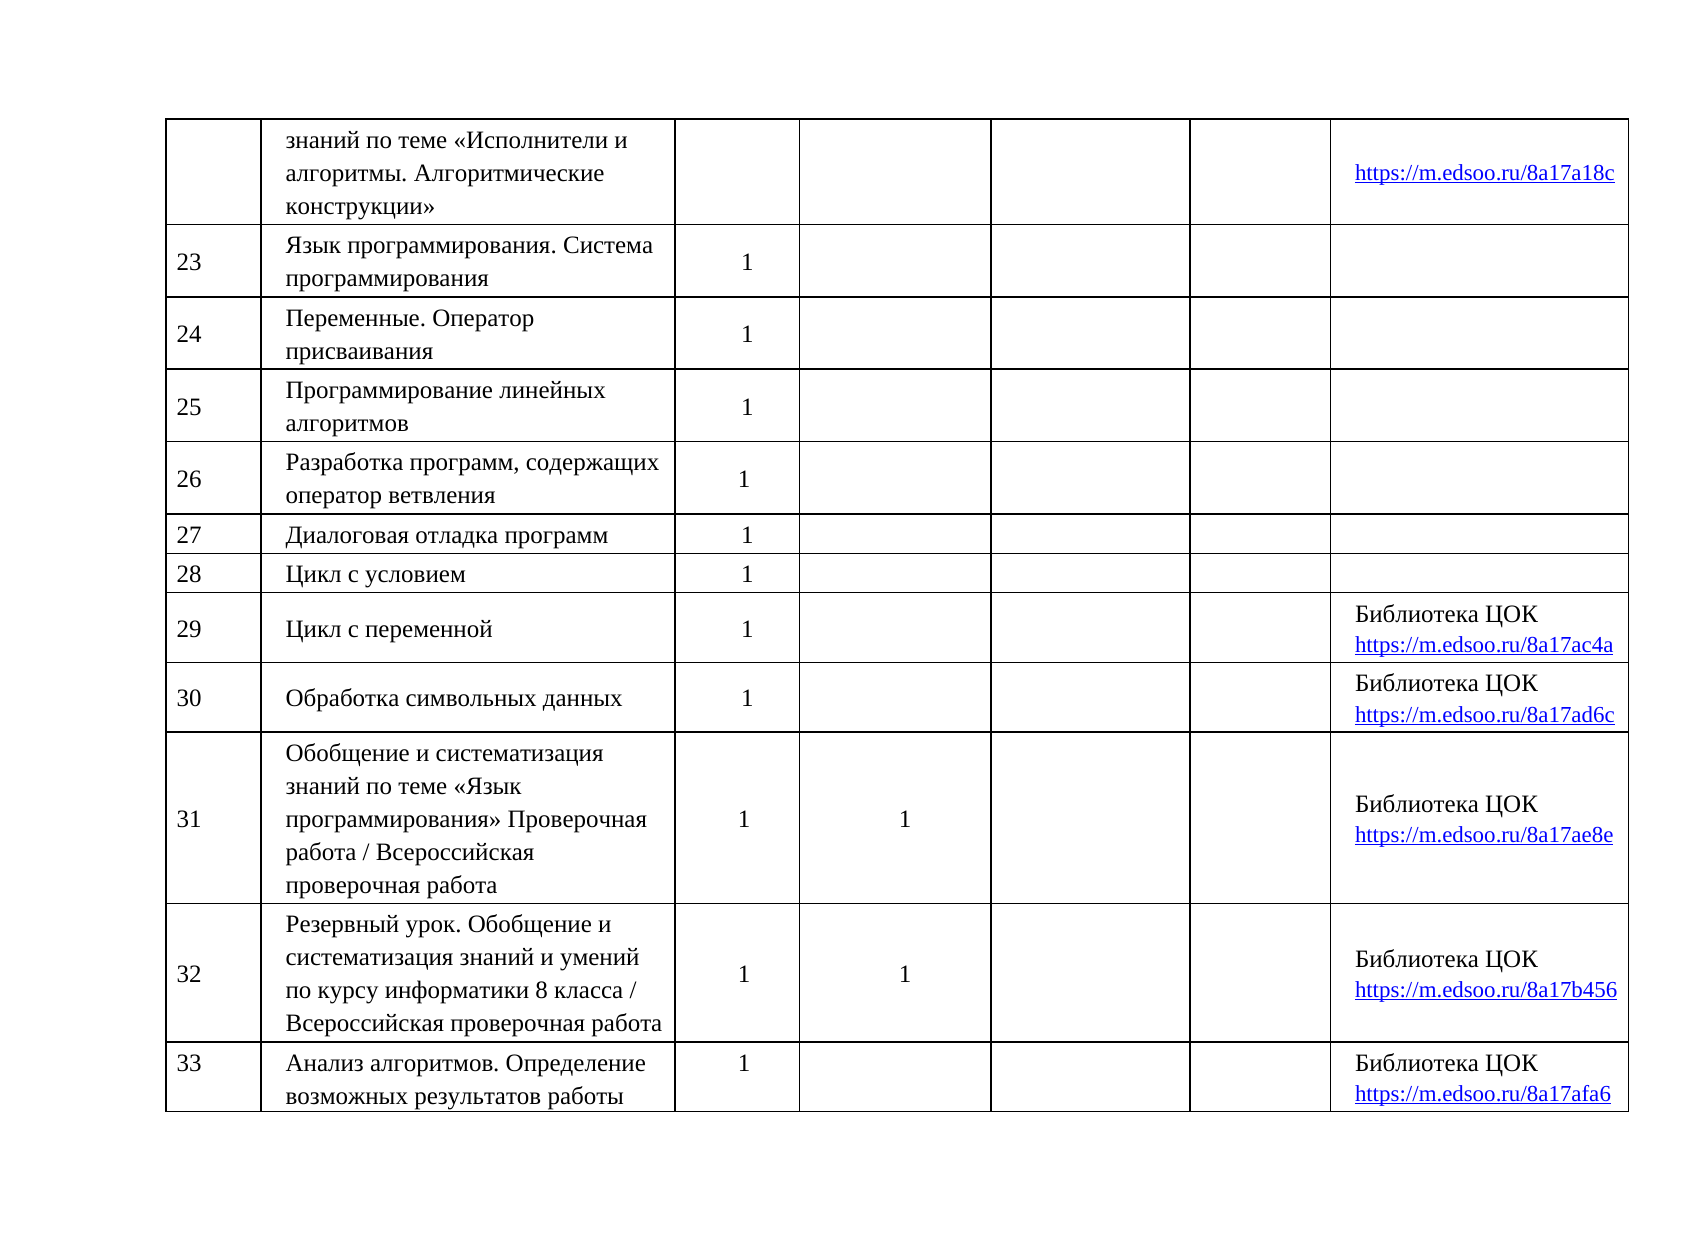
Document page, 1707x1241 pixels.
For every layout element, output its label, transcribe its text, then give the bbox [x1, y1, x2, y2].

table_cell 33 [167, 1043, 260, 1111]
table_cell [262, 1043, 674, 1111]
table_cell 25 [167, 370, 260, 441]
table_cell [1191, 515, 1330, 552]
table_cell [800, 225, 990, 296]
table_cell [1191, 120, 1330, 223]
table_cell Язык программирования. Система программирования [262, 225, 674, 296]
table_cell Библиотека ЦОК https://m.edsoo.ru/8a17ad6c [1331, 663, 1628, 731]
table_cell Разработка программ, содержащих оператор ветвления [262, 442, 674, 513]
table_cell [1331, 225, 1628, 296]
table_cell Цикл с переменной [262, 593, 674, 661]
table_cell [992, 663, 1189, 731]
table_cell Резервный урок. Обобщение и систематизация знаний и умений по курсу информатики 8 класса / Всероссийская проверочная работа [262, 904, 674, 1041]
table_cell 1 [676, 442, 799, 513]
table_cell 24 [167, 298, 260, 368]
table_cell [1331, 442, 1628, 513]
table_cell [992, 370, 1189, 441]
table_cell [800, 1043, 990, 1111]
table_cell 30 [167, 663, 260, 731]
table_cell [992, 554, 1189, 592]
table_cell [992, 442, 1189, 513]
table_cell [992, 120, 1189, 223]
table_cell 1 [800, 904, 990, 1041]
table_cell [1331, 1043, 1628, 1111]
table_cell 1 [676, 515, 799, 552]
table_cell Библиотека ЦОК https://m.edsoo.ru/8a17b456 [1331, 904, 1628, 1041]
table_cell 1 [676, 593, 799, 661]
table_cell 28 [167, 554, 260, 592]
table_cell [992, 515, 1189, 552]
table_cell Библиотека ЦОК https://m.edsoo.ru/8a17ae8e [1331, 733, 1628, 902]
table_cell [1191, 225, 1330, 296]
table_cell 22 [167, 120, 260, 223]
table_cell [1331, 370, 1628, 441]
table_cell [1191, 370, 1330, 441]
table_cell [1331, 554, 1628, 592]
table_cell [992, 225, 1189, 296]
table_cell 29 [167, 593, 260, 661]
table_cell Программирование линейных алгоритмов [262, 370, 674, 441]
table_cell Переменные. Оператор присваивания [262, 298, 674, 368]
table_cell 32 [167, 904, 260, 1041]
table_cell 1 [676, 225, 799, 296]
table_cell [800, 298, 990, 368]
table_cell Цикл с условием [262, 554, 674, 592]
table_cell Обобщение и систематизация знаний по теме «Язык программирования» Проверочная работа / Всероссийская проверочная работа [262, 733, 674, 902]
table_cell 1 [676, 663, 799, 731]
table_cell [992, 1043, 1189, 1111]
table_cell 27 [167, 515, 260, 552]
table_cell 31 [167, 733, 260, 902]
table_cell [1191, 904, 1330, 1041]
table_cell [1191, 1043, 1330, 1111]
table_cell [1331, 298, 1628, 368]
table_cell [1191, 733, 1330, 902]
table_cell [800, 515, 990, 552]
table_cell [1331, 515, 1628, 552]
table_cell Библиотека ЦОК https://m.edsoo.ru/8a17ac4a [1331, 593, 1628, 661]
table_cell [992, 593, 1189, 661]
table_cell 1 [676, 298, 799, 368]
table_cell [992, 733, 1189, 902]
table_cell 1 [800, 733, 990, 902]
table_cell 23 [167, 225, 260, 296]
table_cell [800, 663, 990, 731]
table_cell [1191, 442, 1330, 513]
table_cell [800, 593, 990, 661]
table_cell Диалоговая отладка программ [262, 515, 674, 552]
table_cell 1 [676, 554, 799, 592]
table_cell 1 [676, 1043, 799, 1111]
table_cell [1331, 120, 1628, 223]
table_cell [1191, 298, 1330, 368]
table_cell [800, 370, 990, 441]
table_cell [992, 298, 1189, 368]
table_cell [1191, 554, 1330, 592]
table_cell 1 [676, 370, 799, 441]
table_cell [800, 554, 990, 592]
table_cell [1191, 663, 1330, 731]
table_cell 1 [676, 904, 799, 1041]
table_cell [262, 120, 674, 223]
table_cell 1 [676, 733, 799, 902]
table_cell [800, 442, 990, 513]
table_cell [992, 904, 1189, 1041]
table_cell [800, 120, 990, 223]
table_cell Обработка символьных данных [262, 663, 674, 731]
table_cell 1 [676, 120, 799, 223]
table_cell 26 [167, 442, 260, 513]
table_cell [1191, 593, 1330, 661]
